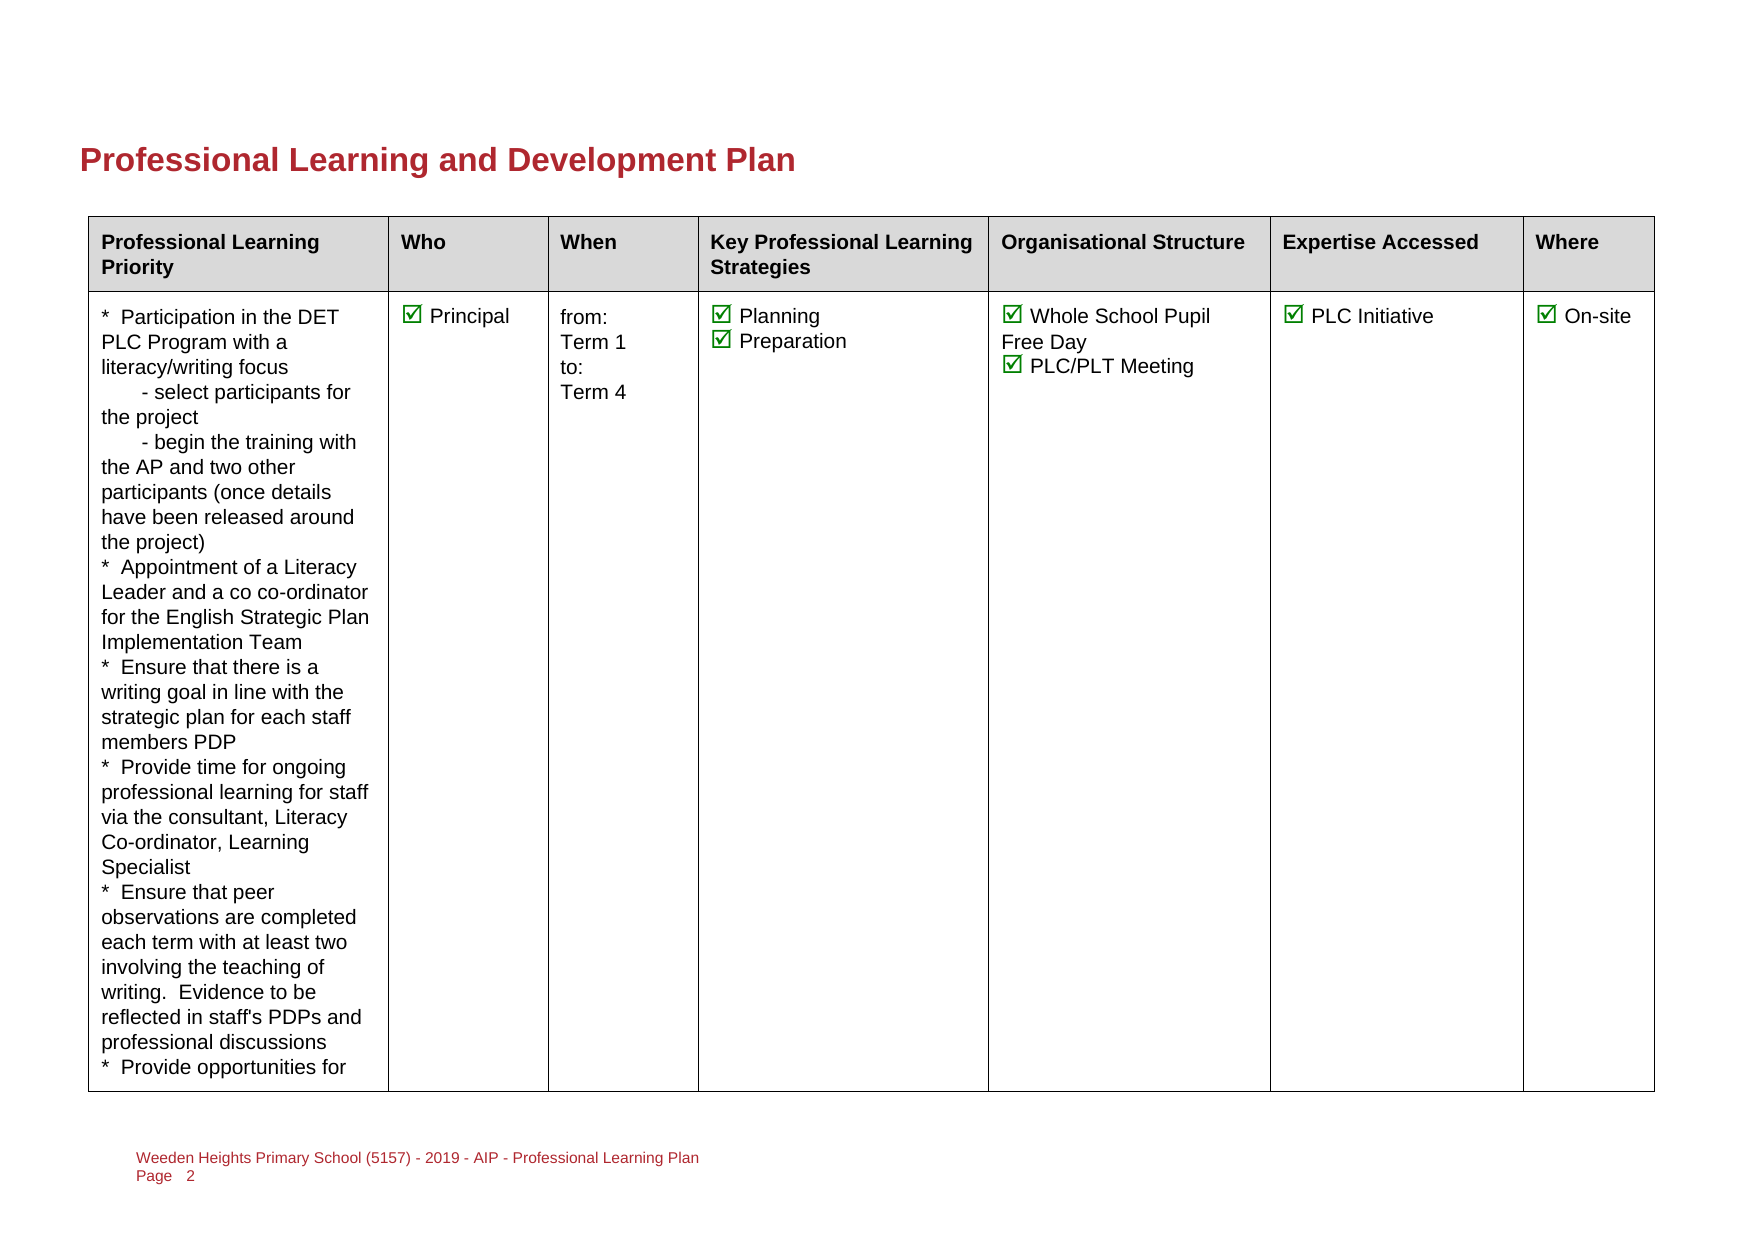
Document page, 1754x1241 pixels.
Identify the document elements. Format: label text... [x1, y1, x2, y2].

table_header Organisational Structure [989, 217, 1270, 291]
table_header Who [389, 217, 548, 291]
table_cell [989, 292, 1270, 1091]
table_header Expertise Accessed [1271, 217, 1523, 291]
table_header Professional Learning Priority [89, 217, 388, 291]
table_header Key Professional Learning Strategies [699, 217, 988, 291]
table_header When [549, 217, 698, 291]
table_cell Principal [389, 292, 548, 1091]
table_header Where [1524, 217, 1654, 291]
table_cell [549, 292, 698, 1091]
text Professional Learning and Development Plan [79, 140, 1373, 178]
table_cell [699, 292, 988, 1091]
table_cell PLC Initiative [1271, 292, 1523, 1091]
table_cell On-site [1524, 292, 1654, 1091]
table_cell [89, 292, 388, 1091]
